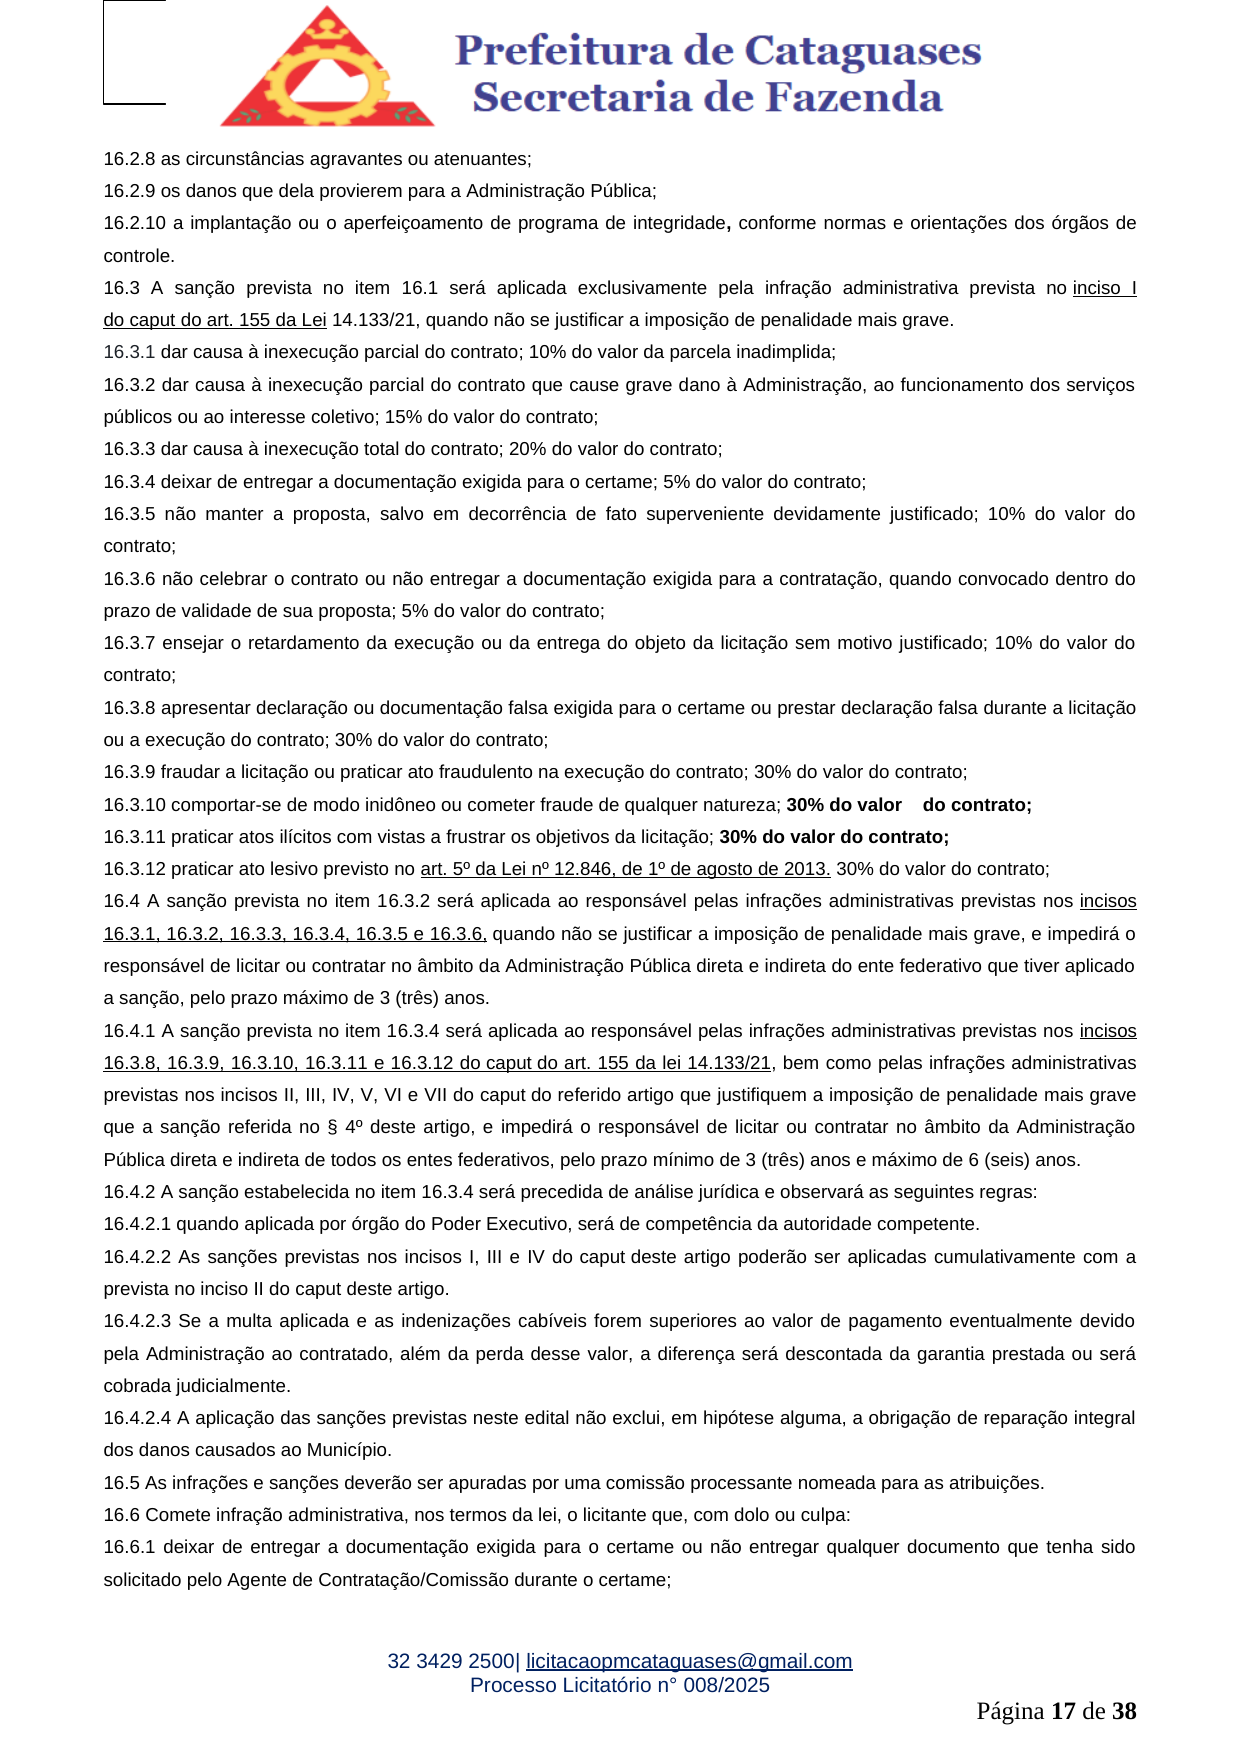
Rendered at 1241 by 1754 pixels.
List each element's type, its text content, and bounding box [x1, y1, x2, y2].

text 16.2.9 os danos que dela provierem para a Administração Pública; [103, 180, 1137, 201]
picture [165, 0, 1075, 148]
text 16.6 Comete infração administrativa, nos termos da lei, o licitante que, com dolo ou culpa: [103, 1504, 1137, 1525]
text 16.3.11 praticar atos ilícitos com vistas a frustrar os objetivos da licitação; 30% do valor do contrato; [103, 826, 1137, 847]
text 16.4.1 A sanção prevista no item 16.3.4 será aplicada ao responsável pelas infrações administrativas previstas nos incisos 16.3.8, 16.3.9, 16.3.10, 16.3.11 e 16.3.12 do caput do art. 155 da lei 14.133/21, bem como pelas infrações administrativas previstas nos incisos II, III, IV, V, VI e VII do caput do referido artigo que justifiquem a imposição de penalidade mais grave que a sanção referida no § 4º deste artigo, e impedirá o responsável de licitar ou contratar no âmbito da Administração Pública direta e indireta de todos os entes federativos, pelo prazo mínimo de 3 (três) anos e máximo de 6 (seis) anos. [103, 1019, 1137, 1170]
text 16.3.3 dar causa à inexecução total do contrato; 20% do valor do contrato; [103, 438, 1137, 460]
text 16.4.2.4 A aplicação das sanções previstas neste edital não exclui, em hipótese alguma, a obrigação de reparação integral dos danos causados ao Município. [103, 1407, 1137, 1461]
text 16.3.10 comportar-se de modo inidôneo ou cometer fraude de qualquer natureza; 30% do valor do contrato; [103, 793, 1137, 815]
list 16.4.2.3 Se a multa aplicada e as indenizações cabíveis forem superiores ao valor de pagamento eventualmente devido pela Administração ao contratado, além da perda desse valor, a diferença será descontada da garantia prestada ou será cobrada judicialmente. [103, 1310, 1137, 1396]
text 16.3.8 apresentar declaração ou documentação falsa exigida para o certame ou prestar declaração falsa durante a licitação ou a execução do contrato; 30% do valor do contrato; [103, 696, 1137, 750]
text 16.3.6 não celebrar o contrato ou não entregar a documentação exigida para a contratação, quando convocado dentro do prazo de validade de sua proposta; 5% do valor do contrato; [103, 567, 1137, 621]
text 16.4.2.2 As sanções previstas nos incisos I, III e IV do caput deste artigo poderão ser aplicadas cumulativamente com a prevista no inciso II do caput deste artigo. [103, 1245, 1137, 1299]
text 16.4 A sanção prevista no item 16.3.2 será aplicada ao responsável pelas infrações administrativas previstas nos incisos 16.3.1, 16.3.2, 16.3.3, 16.3.4, 16.3.5 e 16.3.6, quando não se justificar a imposição de penalidade mais grave, e impedirá o responsável de licitar ou contratar no âmbito da Administração Pública direta e indireta do ente federativo que tiver aplicado a sanção, pelo prazo máximo de 3 (três) anos. [103, 890, 1137, 1009]
text 16.3.4 deixar de entregar a documentação exigida para o certame; 5% do valor do contrato; [103, 470, 1137, 492]
text 16.2.8 as circunstâncias agravantes ou atenuantes; [103, 147, 1137, 169]
text 16.6.1 deixar de entregar a documentação exigida para o certame ou não entregar qualquer documento que tenha sido solicitado pelo Agente de Contratação/Comissão durante o certame; [103, 1536, 1137, 1590]
text 16.3.2 dar causa à inexecução parcial do contrato que cause grave dano à Administração, ao funcionamento dos serviços públicos ou ao interesse coletivo; 15% do valor do contrato; [103, 373, 1137, 427]
text 16.3.7 ensejar o retardamento da execução ou da entrega do objeto da licitação sem motivo justificado; 10% do valor do contrato; [103, 632, 1137, 686]
text 16.4.2.1 quando aplicada por órgão do Poder Executivo, será de competência da autoridade competente. [103, 1213, 1137, 1235]
text 16.5 As infrações e sanções deverão ser apuradas por uma comissão processante nomeada para as atribuições. [103, 1471, 1137, 1493]
text 16.4.2 A sanção estabelecida no item 16.3.4 será precedida de análise jurídica e observará as seguintes regras: [103, 1181, 1137, 1202]
list 16.2.10 a implantação ou o aperfeiçoamento de programa de integridade, conforme normas e orientações dos órgãos de controle. [103, 212, 1137, 266]
text 16.3 A sanção prevista no item 16.1 será aplicada exclusivamente pela infração administrativa prevista no inciso I do caput do art. 155 da Lei 14.133/21, quando não se justificar a imposição de penalidade mais grave. [103, 277, 1137, 331]
text 16.3.1 dar causa à inexecução parcial do contrato; 10% do valor da parcela inadimplida; [161, 341, 1137, 363]
text 16.3.9 fraudar a licitação ou praticar ato fraudulento na execução do contrato; 30% do valor do contrato; [103, 761, 1137, 783]
text 16.3.5 não manter a proposta, salvo em decorrência de fato superveniente devidamente justificado; 10% do valor do contrato; [103, 503, 1137, 557]
text 16.3.12 praticar ato lesivo previsto no art. 5º da Lei nº 12.846, de 1º de agosto de 2013. 30% do valor do contrato; [103, 858, 1137, 879]
